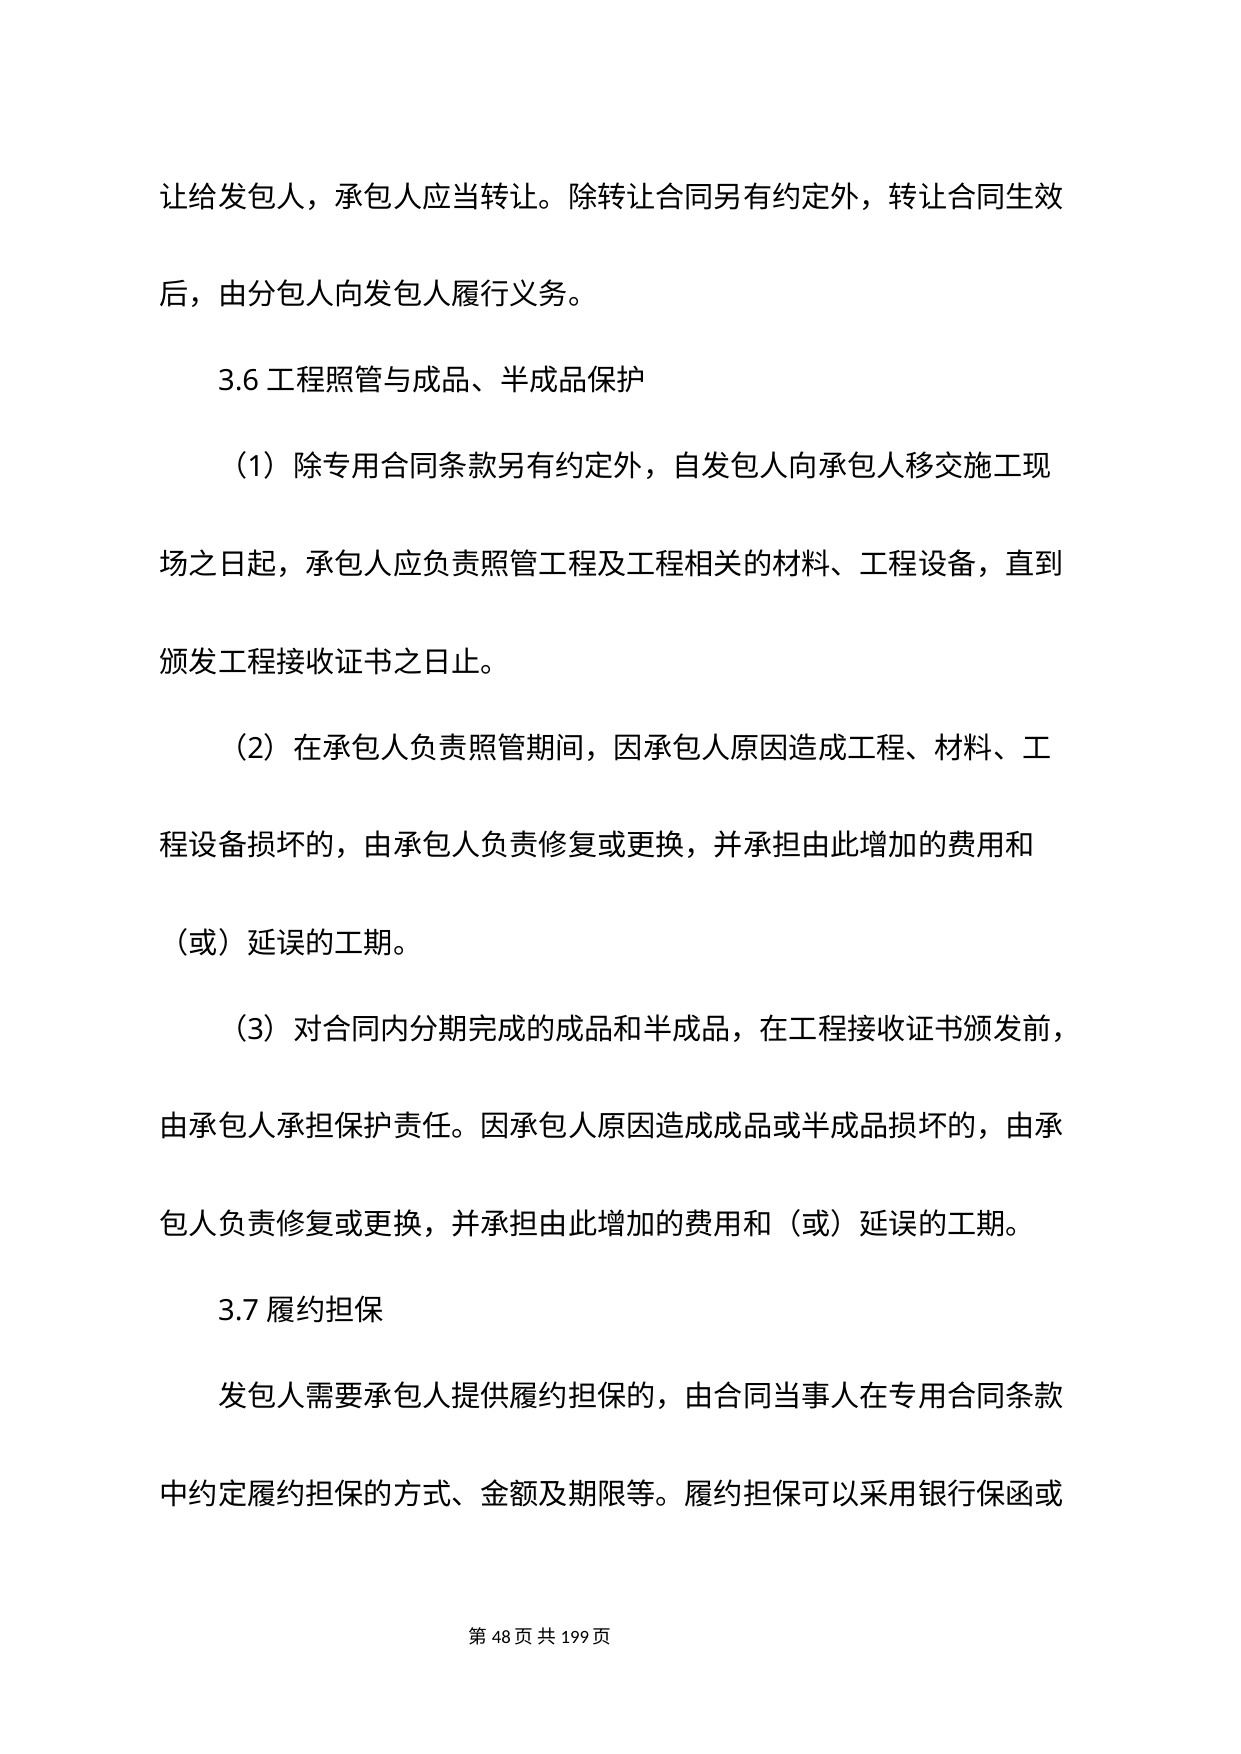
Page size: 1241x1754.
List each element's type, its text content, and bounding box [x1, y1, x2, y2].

subtitle 3.6 工程照管与成品、半成品保护 [159, 346, 1078, 411]
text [159, 162, 1078, 324]
text （3）对合同内分期完成的成品和半成品，在工程接收证书颁发前，由承包人承担保护责任。因承包人原因造成成品或半成品损坏的，由承包人负责修复或更换，并承担由此增加的费用和（或）延误的工期。 [159, 994, 1078, 1254]
subtitle 3.7 履约担保 [159, 1275, 1078, 1340]
text （2）在承包人负责照管期间，因承包人原因造成工程、材料、工程设备损坏的，由承包人负责修复或更换，并承担由此增加的费用和（或）延误的工期。 [159, 713, 1078, 973]
text （1）除专用合同条款另有约定外，自发包人向承包人移交施工现场之日起，承包人应负责照管工程及工程相关的材料、工程设备，直到颁发工程接收证书之日止。 [159, 432, 1078, 692]
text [159, 1361, 1078, 1524]
